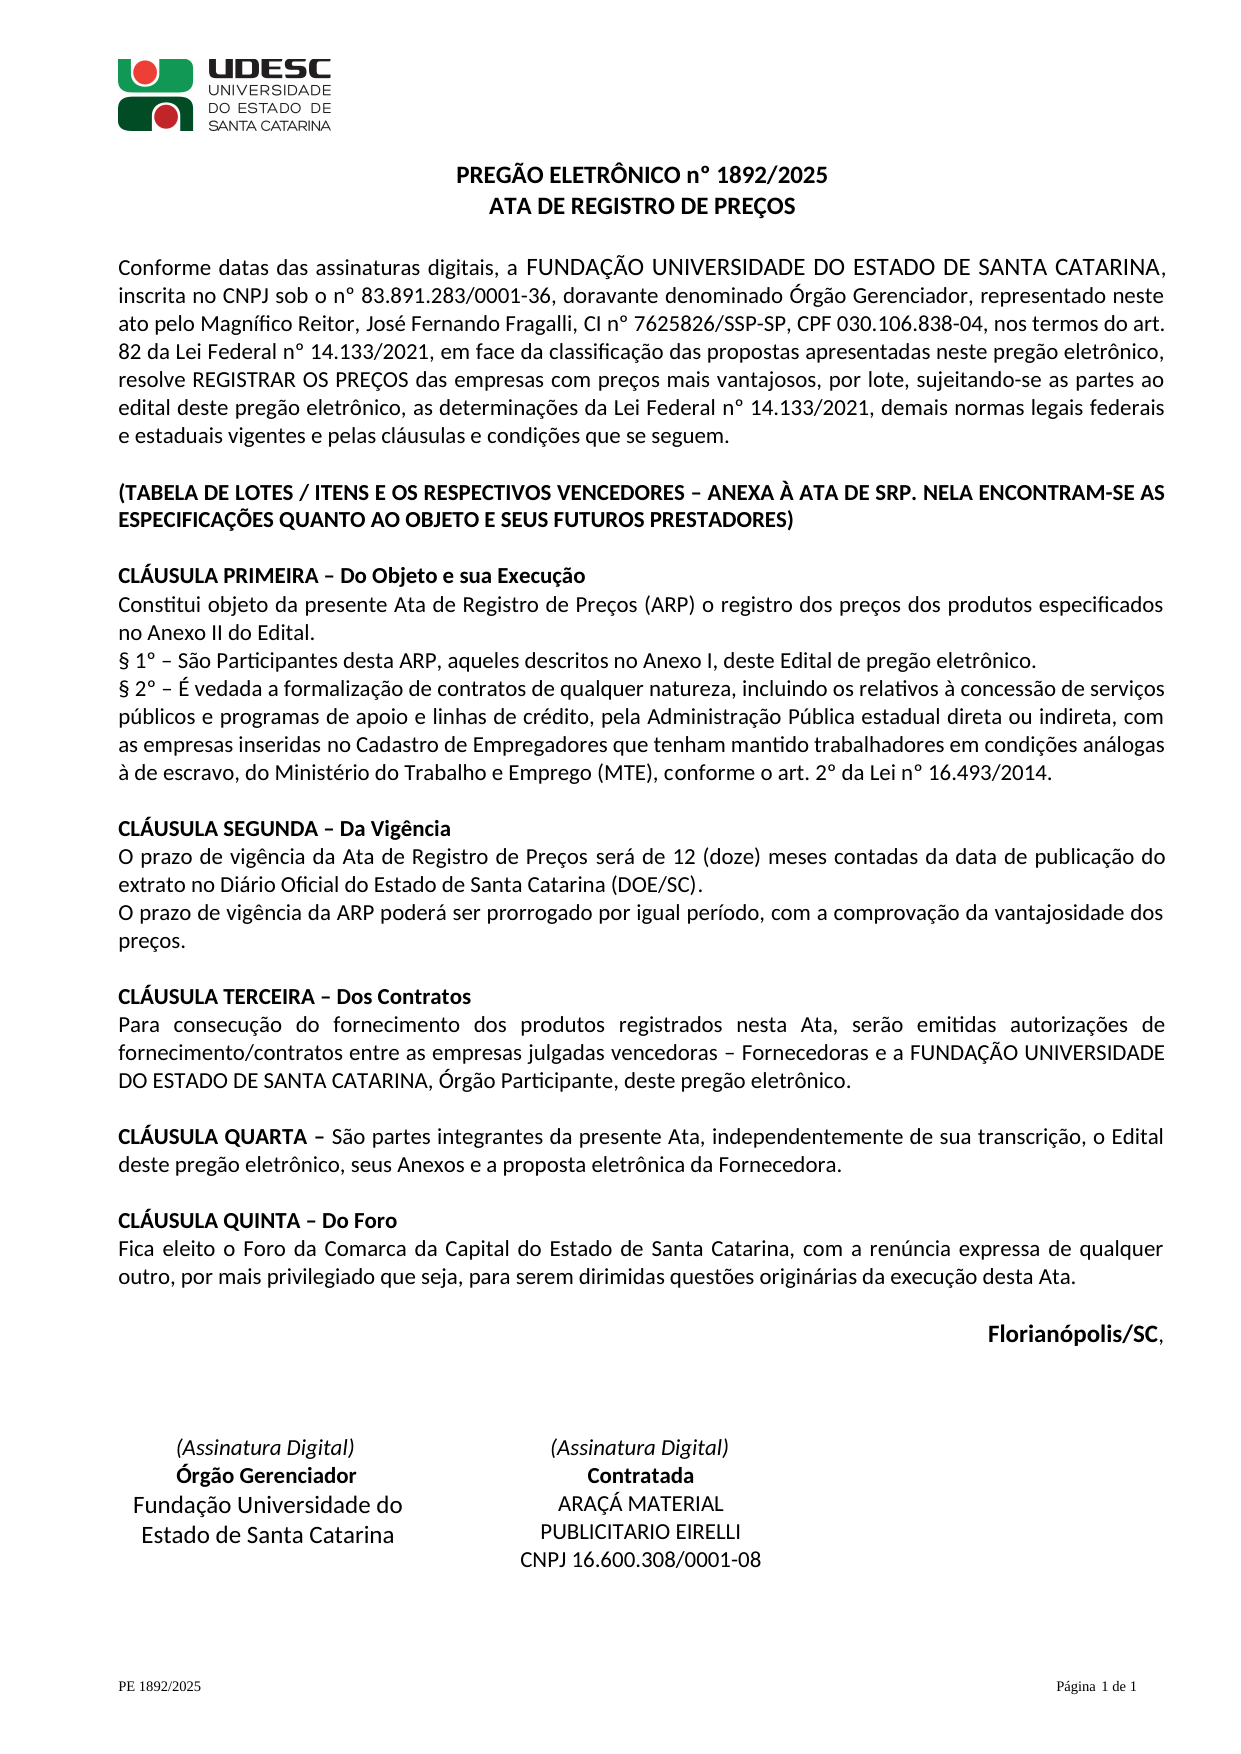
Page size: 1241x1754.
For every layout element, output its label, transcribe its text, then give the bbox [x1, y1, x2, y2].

text CLÁUSULA QUARTA – São partes integrantes da presente Ata, independentemente de sua transcrição, o Edital deste pregão eletrônico, seus Anexos e a proposta eletrônica da Fornecedora. [118, 1122, 1166, 1178]
text Órgão Gerenciador [118, 1461, 415, 1489]
text CLÁUSULA SEGUNDA – Da Vigência [118, 814, 1166, 842]
text CLÁUSULA TERCEIRA – Dos Contratos [118, 982, 1166, 1010]
text Conforme datas das assinaturas digitais, a FUNDAÇÃO UNIVERSIDADE DO ESTADO DE SANTA CATARINA, inscrita no CNPJ sob o nº 83.891.283/0001-36, doravante denominado Órgão Gerenciador, representado neste ato pelo Magnífico Reitor, José Fernando Fragalli, CI nº 7625826/SSP-SP, CPF 030.106.838-04, nos termos do art. 82 da Lei Federal nº 14.133/2021, em face da classificação das propostas apresentadas neste pregão eletrônico, resolve REGISTRAR OS PREÇOS das empresas com preços mais vantajosos, por lote, sujeitando-se as partes ao edital deste pregão eletrônico, as determinações da Lei Federal nº 14.133/2021, demais normas legais federais e estaduais vigentes e pelas cláusulas e condições que se seguem. [118, 251, 1166, 449]
text Para consecução do fornecimento dos produtos registrados nesta Ata, serão emitidas autorizações de fornecimento/contratos entre as empresas julgadas vencedoras – Fornecedoras e a FUNDAÇÃO UNIVERSIDADE DO ESTADO DE SANTA CATARINA, Órgão Participante, deste pregão eletrônico. [118, 1010, 1166, 1094]
picture [118, 59, 331, 131]
text § 1º – São Participantes desta ARP, aqueles descritos no Anexo I, deste Edital de pregão eletrônico. [118, 646, 1166, 674]
subtitle CLÁUSULA PRIMEIRA – Do Objeto e sua Execução [118, 562, 1166, 590]
text Contratada [492, 1461, 789, 1489]
text Fica eleito o Foro da Comarca da Capital do Estado de Santa Catarina, com a renúncia expressa de qualquer outro, por mais privilegiado que seja, para serem dirimidas questões originárias da execução desta Ata. [118, 1234, 1166, 1290]
text O prazo de vigência da ARP poderá ser prorrogado por igual período, com a comprovação da vantajosidade dos preços. [118, 898, 1166, 954]
subtitle (TABELA DE LOTES / ITENS E OS RESPECTIVOS VENCEDORES – ANEXA À ATA DE SRP. NELA ENCONTRAM-SE AS ESPECIFICAÇÕES QUANTO AO OBJETO E SEUS FUTUROS PRESTADORES) [118, 478, 1166, 534]
subtitle ATA DE REGISTRO DE PREÇOS [118, 190, 1166, 220]
text CLÁUSULA QUINTA – Do Foro [118, 1206, 1166, 1234]
title PREGÃO ELETRÔNICO nº 1892/2025 [118, 159, 1166, 190]
text (Assinatura Digital) [118, 1433, 415, 1461]
text Constitui objeto da presente Ata de Registro de Preços (ARP) o registro dos preços dos produtos especificados no Anexo II do Edital. [118, 590, 1166, 646]
text Fundação Universidade do Estado de Santa Catarina [118, 1489, 417, 1550]
text , [118, 1318, 1164, 1349]
text (Assinatura Digital) [492, 1433, 789, 1461]
text CNPJ 16.600.308/0001-08 [492, 1545, 789, 1573]
text O prazo de vigência da Ata de Registro de Preços será de 12 (doze) meses contadas da data de publicação do extrato no Diário Oficial do Estado de Santa Catarina (DOE/SC). [118, 842, 1166, 898]
text § 2º – É vedada a formalização de contratos de qualquer natureza, incluindo os relativos à concessão de serviços públicos e programas de apoio e linhas de crédito, pela Administração Pública estadual direta ou indireta, com as empresas inseridas no Cadastro de Empregadores que tenham mantido trabalhadores em condições análogas à de escravo, do Ministério do Trabalho e Emprego (MTE), conforme o art. 2º da Lei nº 16.493/2014. [118, 674, 1166, 786]
text ARAÇÁ MATERIAL PUBLICITARIO EIRELLI [492, 1489, 789, 1545]
